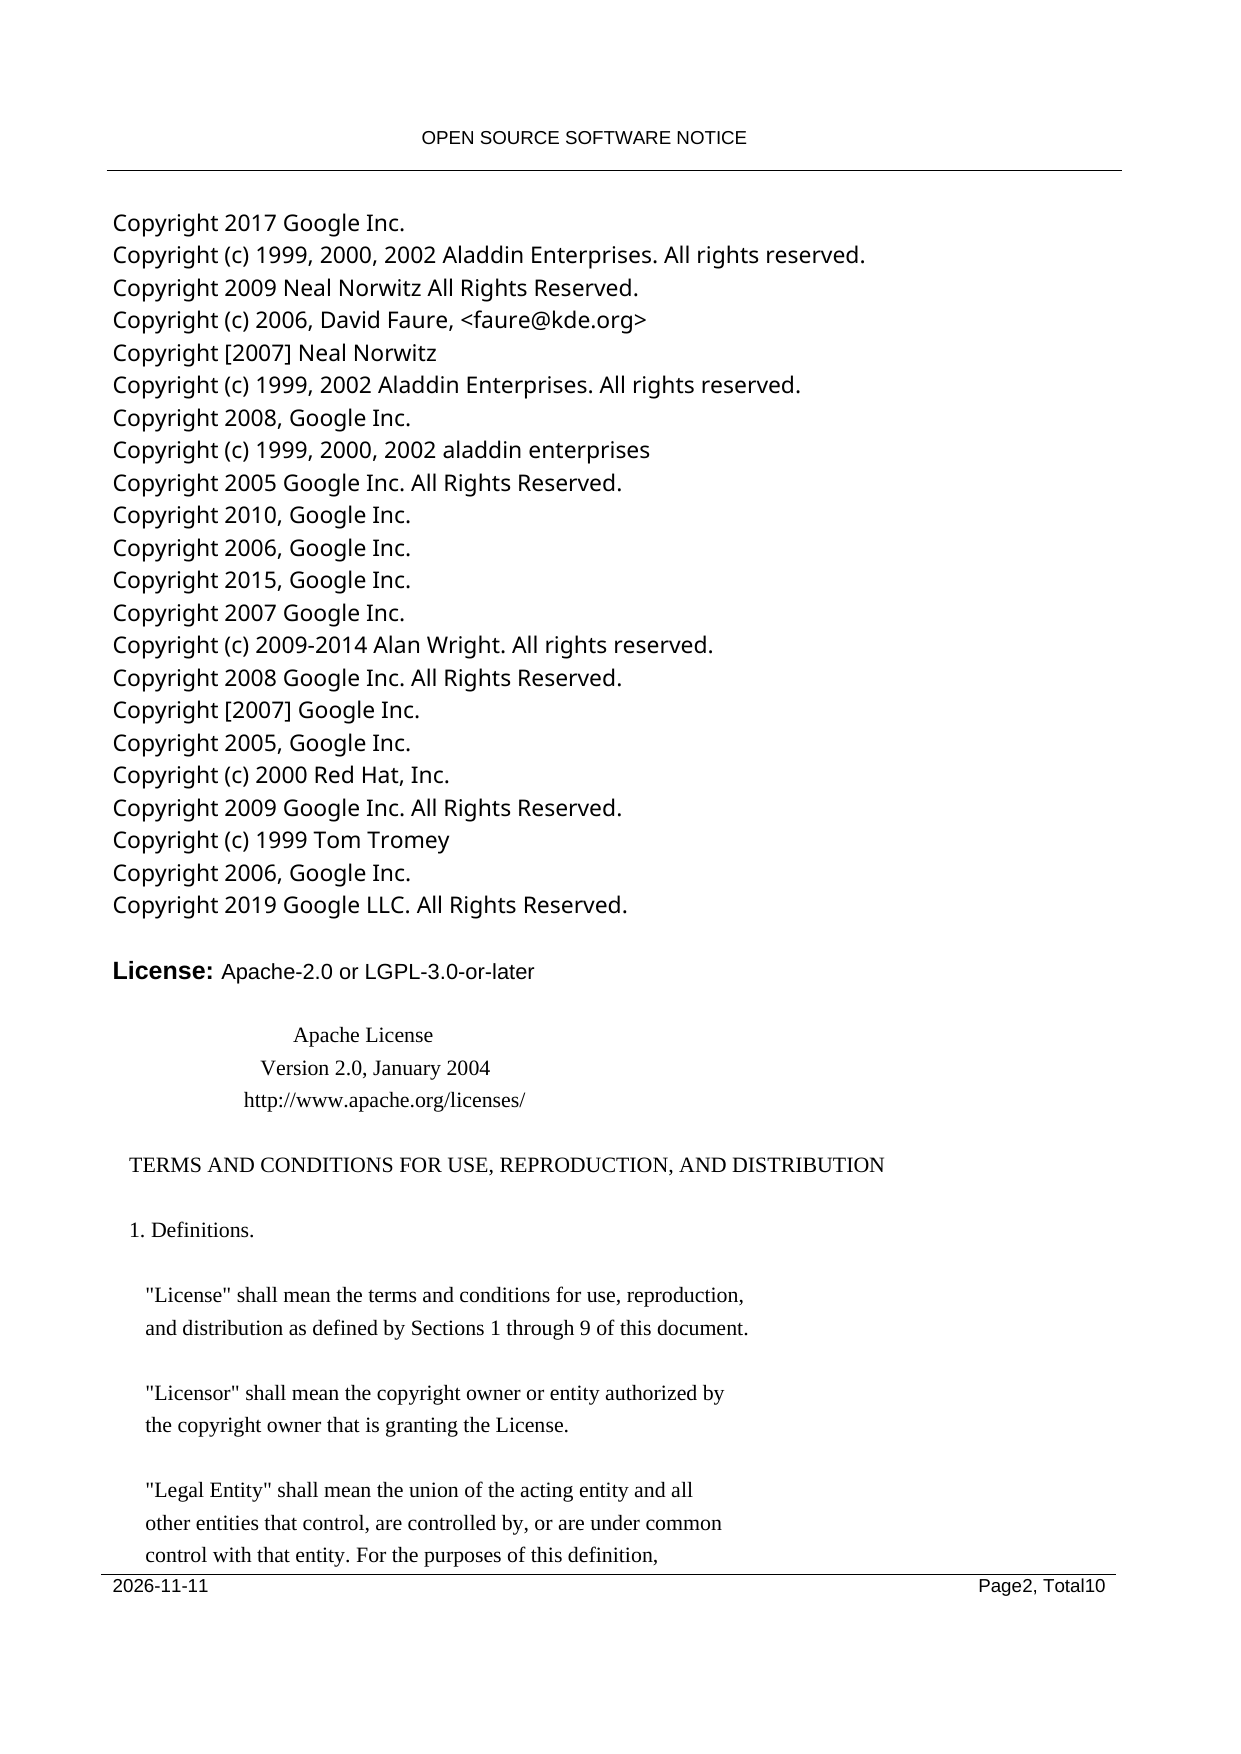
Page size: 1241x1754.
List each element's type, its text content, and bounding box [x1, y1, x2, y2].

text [112, 986, 1128, 1571]
text License: Apache-2.0 or LGPL-3.0-or-later [112, 954, 1128, 986]
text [112, 206, 1128, 954]
